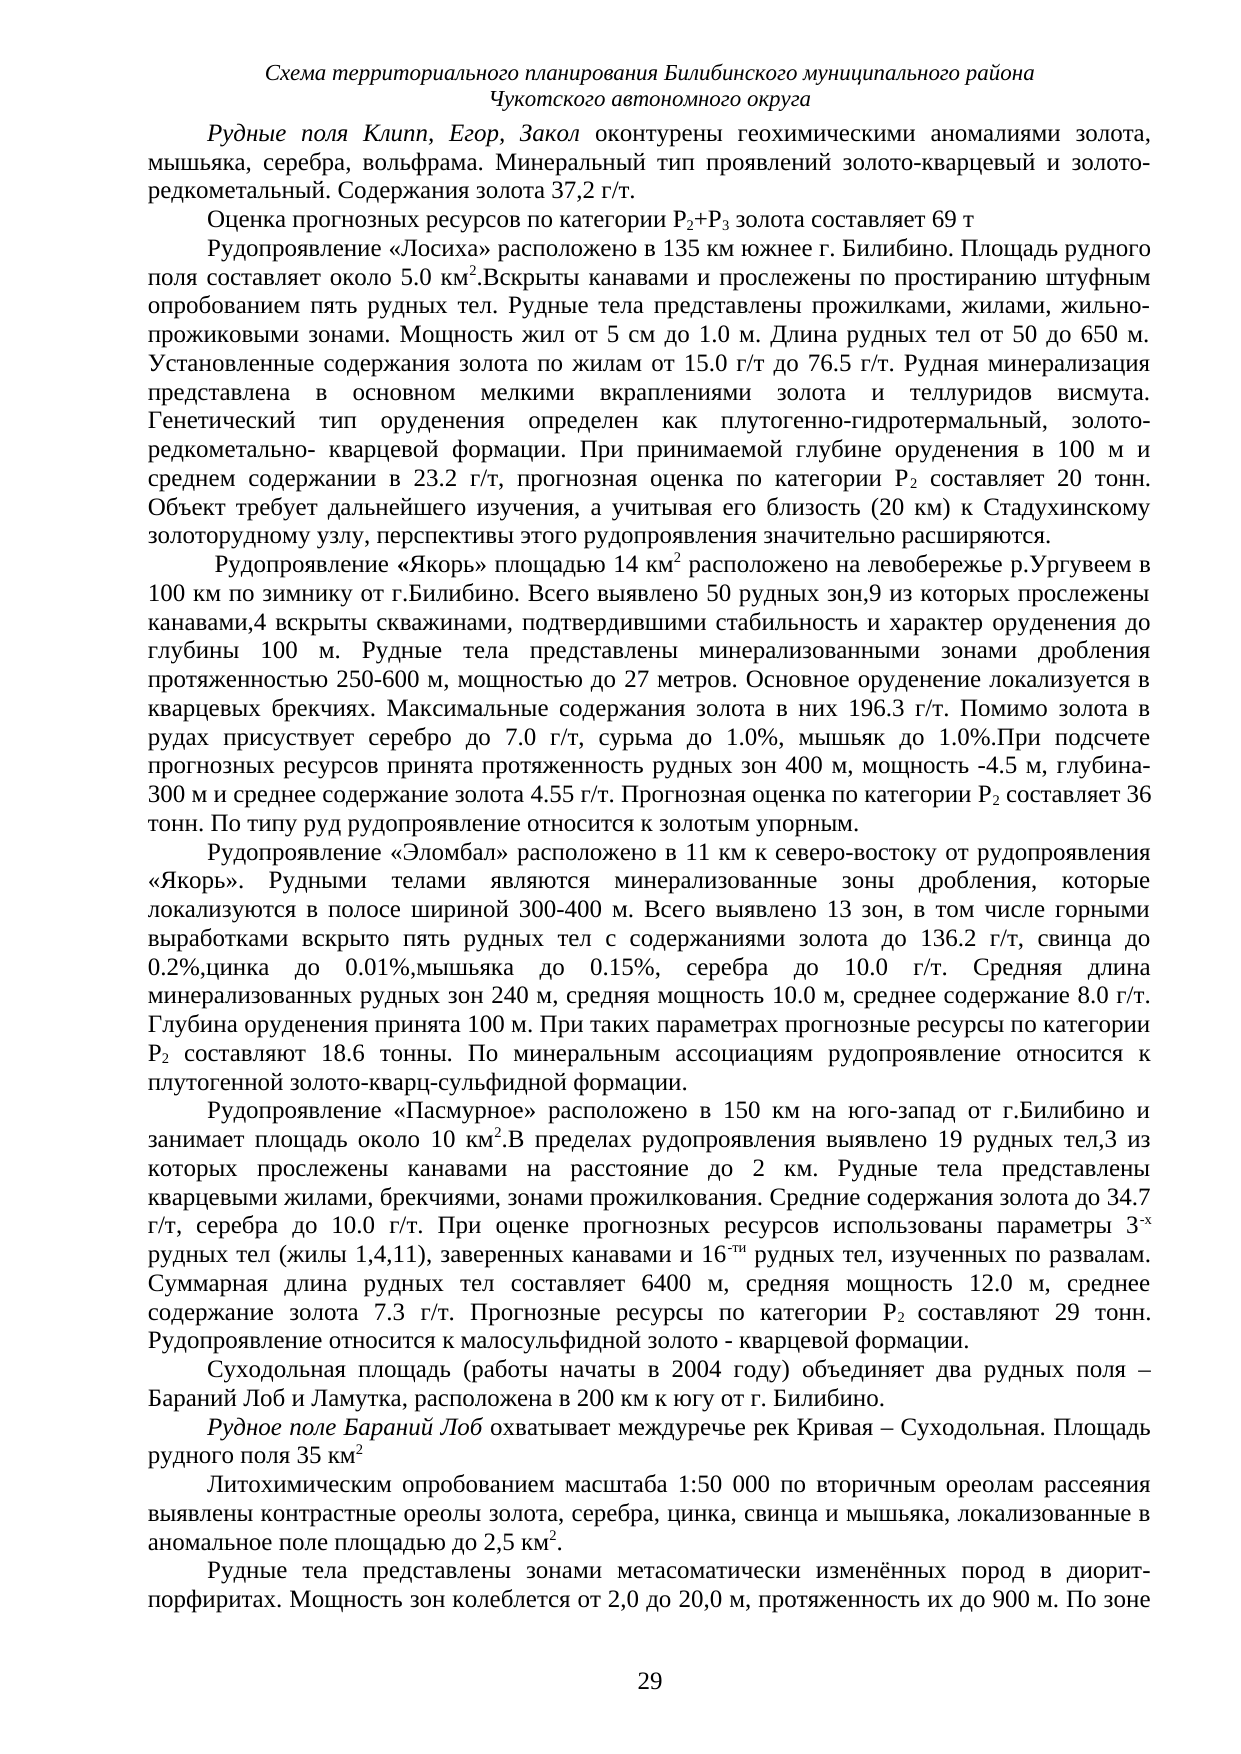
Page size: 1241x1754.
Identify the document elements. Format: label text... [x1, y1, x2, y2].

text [148, 1556, 1152, 1613]
text Оценка прогнозных ресурсов по категории Р2+Р3 золота составляет 69 т [148, 204, 1152, 233]
text Рудопроявление «Якорь» площадью 14 км2 расположено на левобережье р.Ургувеем в 100 км по зимнику от г.Билибино. Всего выявлено 50 рудных зон,9 из которых прослежены канавами,4 вскрыты скважинами, подтвердившими стабильность и характер оруденения до глубины 100 м. Рудные тела представлены минерализованными зонами дробления протяженностью 250-600 м, мощностью до 27 метров. Основное оруденение локализуется в кварцевых брекчиях. Максимальные содержания золота в них 196.3 г/т. Помимо золота в рудах присуствует серебро до 7.0 г/т, сурьма до 1.0%, мышьяк до 1.0%.При подсчете прогнозных ресурсов принята протяженность рудных зон 400 м, мощность -4.5 м, глубина-300 м и среднее содержание золота 4.55 г/т. Прогнозная оценка по категории Р2 составляет 36 тонн. По типу руд рудопроявление относится к золотым упорным. [148, 549, 1152, 837]
text Рудное поле Бараний Лоб охватывает междуречье рек Кривая – Суходольная. Площадь рудного поля 35 км2 [148, 1412, 1152, 1469]
text Рудопроявление «Лосиха» расположено в 135 км южнее г. Билибино. Площадь рудного поля составляет около 5.0 км2.Вскрыты канавами и прослежены по простиранию штуфным опробованием пять рудных тел. Рудные тела представлены прожилками, жилами, жильно-прожиковыми зонами. Мощность жил от 5 см до 1.0 м. Длина рудных тел от 50 до 650 м. Установленные содержания золота по жилам от 15.0 г/т до 76.5 г/т. Рудная минерализация представлена в основном мелкими вкраплениями золота и теллуридов висмута. Генетический тип оруденения определен как плутогенно-гидротермальный, золото- редкометально- кварцевой формации. При принимаемой глубине оруденения в 100 м и среднем содержании в 23.2 г/т, прогнозная оценка по категории Р2 составляет 20 тонн. Объект требует дальнейшего изучения, а учитывая его близость (20 км) к Стадухинскому золоторудному узлу, перспективы этого рудопроявления значительно расширяются. [148, 233, 1152, 549]
text Рудные поля Клипп, Егор, Закол оконтурены геохимическими аномалиями золота, мышьяка, серебра, вольфрама. Минеральный тип проявлений золото-кварцевый и золото-редкометальный. Содержания золота 37,2 г/т. [148, 118, 1152, 204]
text Рудопроявление «Эломбал» расположено в 11 км к северо-востоку от рудопроявления «Якорь». Рудными телами являются минерализованные зоны дробления, которые локализуются в полосе шириной 300-400 м. Всего выявлено 13 зон, в том числе горными выработками вскрыто пять рудных тел с содержаниями золота до 136.2 г/т, свинца до 0.2%,цинка до 0.01%,мышьяка до 0.15%, серебра до 10.0 г/т. Средняя длина минерализованных рудных зон 240 м, средняя мощность 10.0 м, среднее содержание 8.0 г/т. Глубина оруденения принята 100 м. При таких параметрах прогнозные ресурсы по категории Р2 составляют 18.6 тонны. По минеральным ассоциациям рудопроявление относится к плутогенной золото-кварц-сульфидной формации. [148, 837, 1152, 1096]
text Литохимическим опробованием масштаба 1:50 000 по вторичным ореолам рассеяния выявлены контрастные ореолы золота, серебра, цинка, свинца и мышьяка, локализованные в аномальное поле площадью до 2,5 км2. [148, 1469, 1152, 1556]
text Рудопроявление «Пасмурное» расположено в 150 км на юго-запад от г.Билибино и занимает площадь около 10 км2.В пределах рудопроявления выявлено 19 рудных тел,3 из которых прослежены канавами на расстояние до 2 км. Рудные тела представлены кварцевыми жилами, брекчиями, зонами прожилкования. Средние содержания золота до 34.7 г/т, серебра до 10.0 г/т. При оценке прогнозных ресурсов использованы параметры 3-х рудных тел (жилы 1,4,11), заверенных канавами и 16-ти рудных тел, изученных по развалам. Суммарная длина рудных тел составляет 6400 м, средняя мощность 12.0 м, среднее содержание золота 7.3 г/т. Прогнозные ресурсы по категории Р2 составляют 29 тонн. Рудопроявление относится к малосульфидной золото - кварцевой формации. [148, 1096, 1152, 1354]
text Суходольная площадь (работы начаты в 2004 году) объединяет два рудных поля – Бараний Лоб и Ламутка, расположена в 200 км к югу от г. Билибино. [148, 1354, 1152, 1412]
